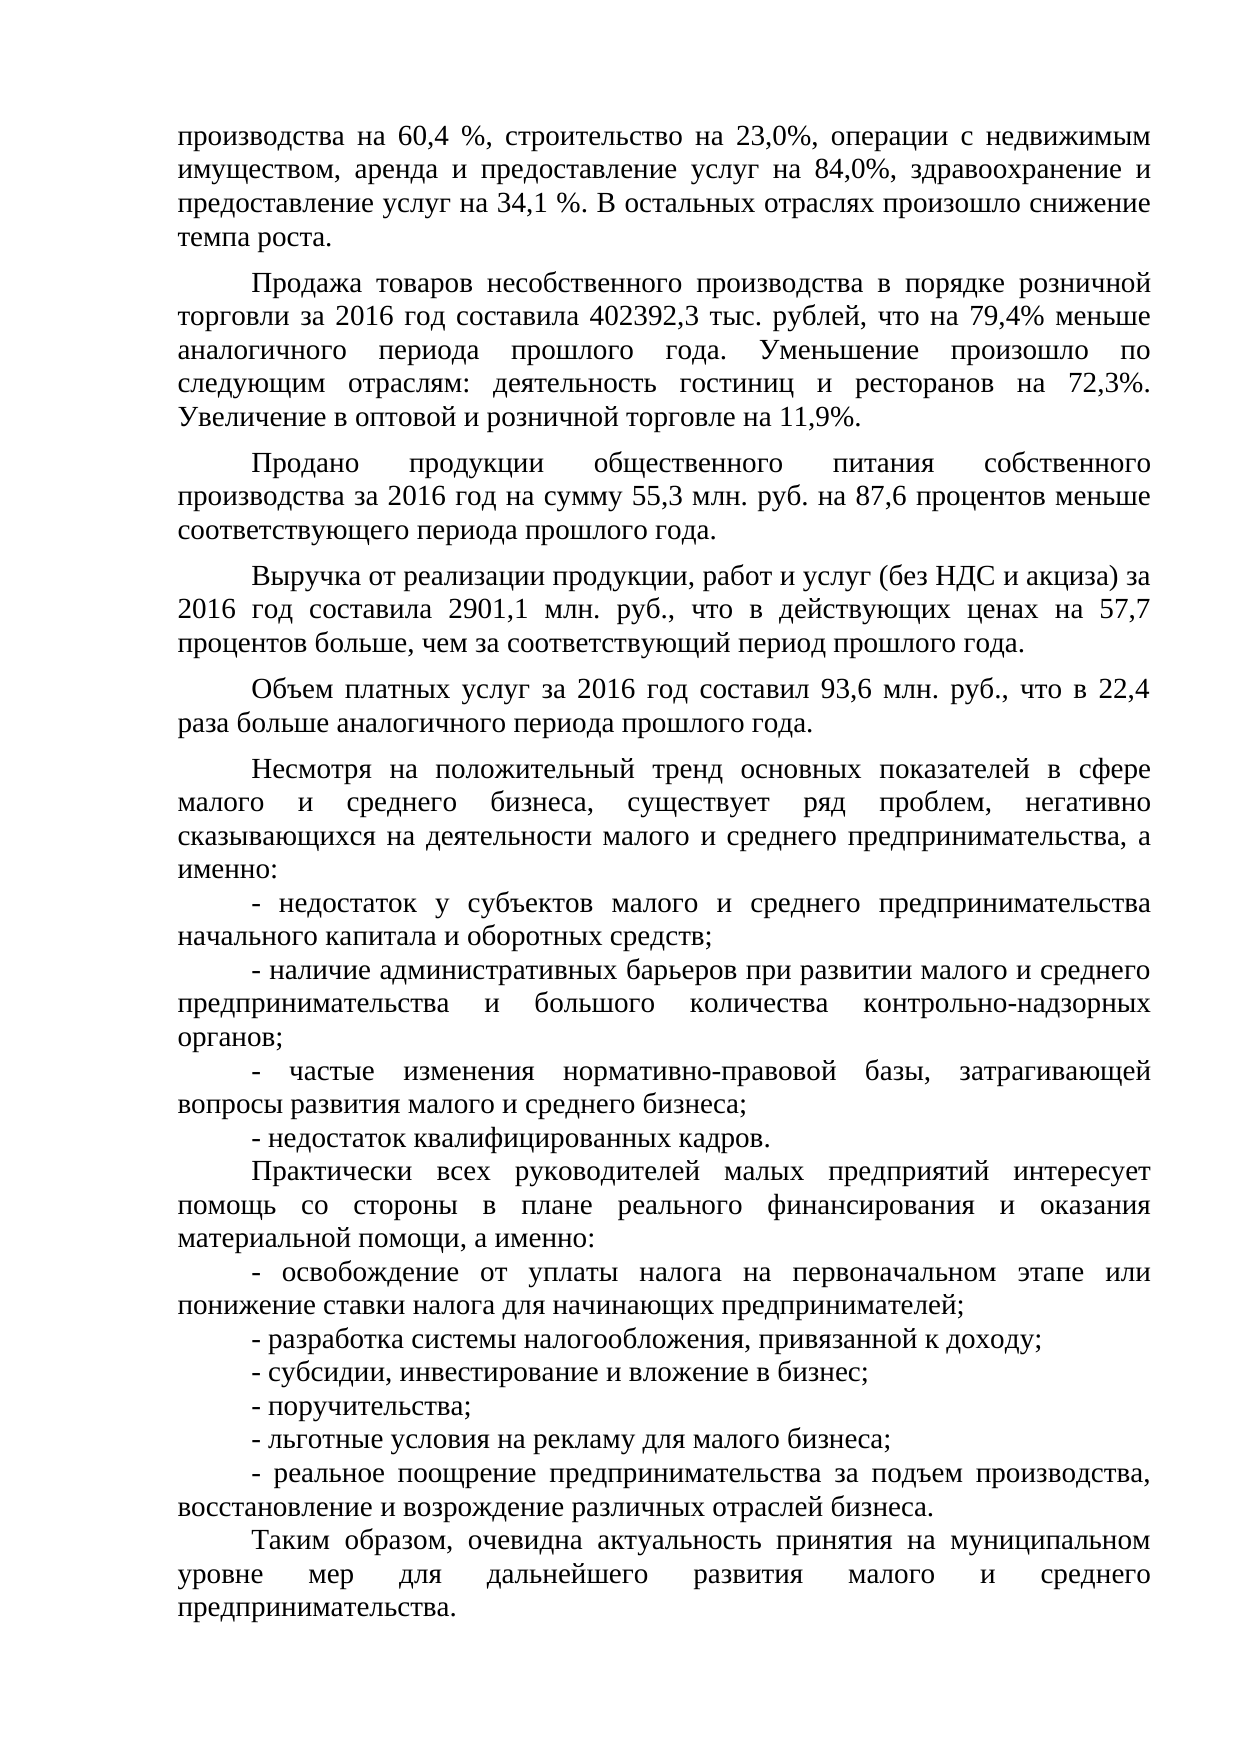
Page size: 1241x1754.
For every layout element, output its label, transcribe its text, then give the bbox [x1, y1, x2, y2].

text Таким образом, очевидна актуальность принятия на муниципальном уровне мер для дальнейшего развития малого и среднего предпринимательства. [177, 1522, 1152, 1623]
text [177, 118, 1152, 252]
text - освобождение от уплаты налога на первоначальном этапе или понижение ставки налога для начинающих предпринимателей; [177, 1254, 1152, 1321]
text - разработка системы налогообложения, привязанной к доходу; [177, 1321, 1152, 1354]
text - наличие административных барьеров при развитии малого и среднего предпринимательства и большого количества контрольно-надзорных органов; [177, 952, 1152, 1053]
text - субсидии, инвестирование и вложение в бизнес; [177, 1354, 1152, 1388]
text - недостаток у субъектов малого и среднего предпринимательства начального капитала и оборотных средств; [177, 885, 1152, 952]
text Несмотря на положительный тренд основных показателей в сфере малого и среднего бизнеса, существует ряд проблем, негативно сказывающихся на деятельности малого и среднего предпринимательства, а именно: [177, 751, 1152, 885]
text Выручка от реализации продукции, работ и услуг (без НДС и акциза) за 2016 год составила 2901,1 млн. руб., что в действующих ценах на 57,7 процентов больше, чем за соответствующий период прошлого года. [177, 558, 1152, 659]
text - недостаток квалифицированных кадров. [177, 1120, 1152, 1153]
text Продажа товаров несобственного производства в порядке розничной торговли за 2016 год составила 402392,3 тыс. рублей, что на 79,4% меньше аналогичного периода прошлого года. Уменьшение произошло по следующим отраслям: деятельность гостиниц и ресторанов на 72,3%. Увеличение в оптовой и розничной торговле на 11,9%. [177, 265, 1152, 432]
text Практически всех руководителей малых предприятий интересует помощь со стороны в плане реального финансирования и оказания материальной помощи, а именно: [177, 1153, 1152, 1254]
text Объем платных услуг за 2016 год составил 93,6 млн. руб., что в 22,4 раза больше аналогичного периода прошлого года. [177, 671, 1152, 738]
text - поручительства; [177, 1388, 1152, 1422]
text - льготные условия на рекламу для малого бизнеса; [177, 1422, 1152, 1455]
text Продано продукции общественного питания собственного производства за 2016 год на сумму 55,3 млн. руб. на 87,6 процентов меньше соответствующего периода прошлого года. [177, 445, 1152, 546]
text - реальное поощрение предпринимательства за подъем производства, восстановление и возрождение различных отраслей бизнеса. [177, 1455, 1152, 1522]
text - частые изменения нормативно-правовой базы, затрагивающей вопросы развития малого и среднего бизнеса; [177, 1053, 1152, 1120]
